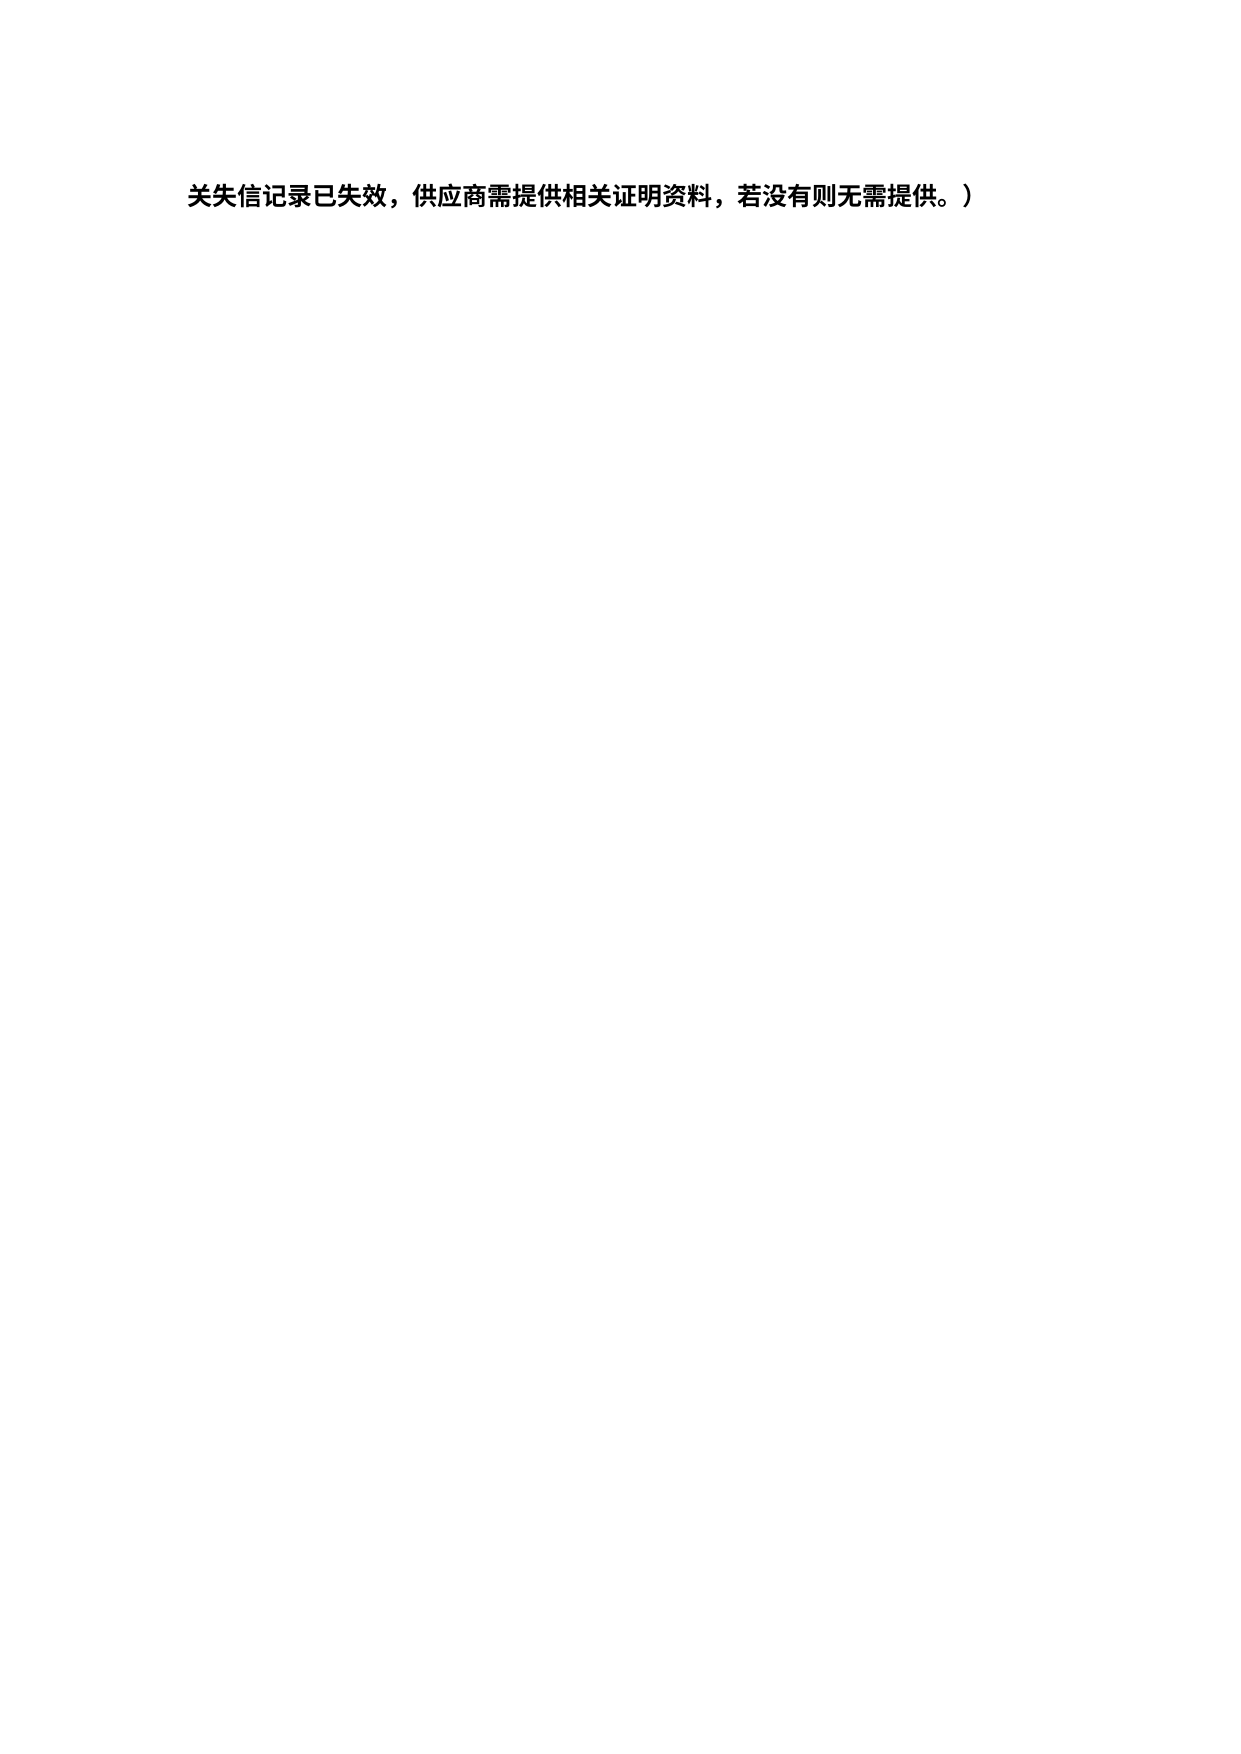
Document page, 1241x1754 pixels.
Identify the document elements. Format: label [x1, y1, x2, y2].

list [187, 162, 1053, 227]
